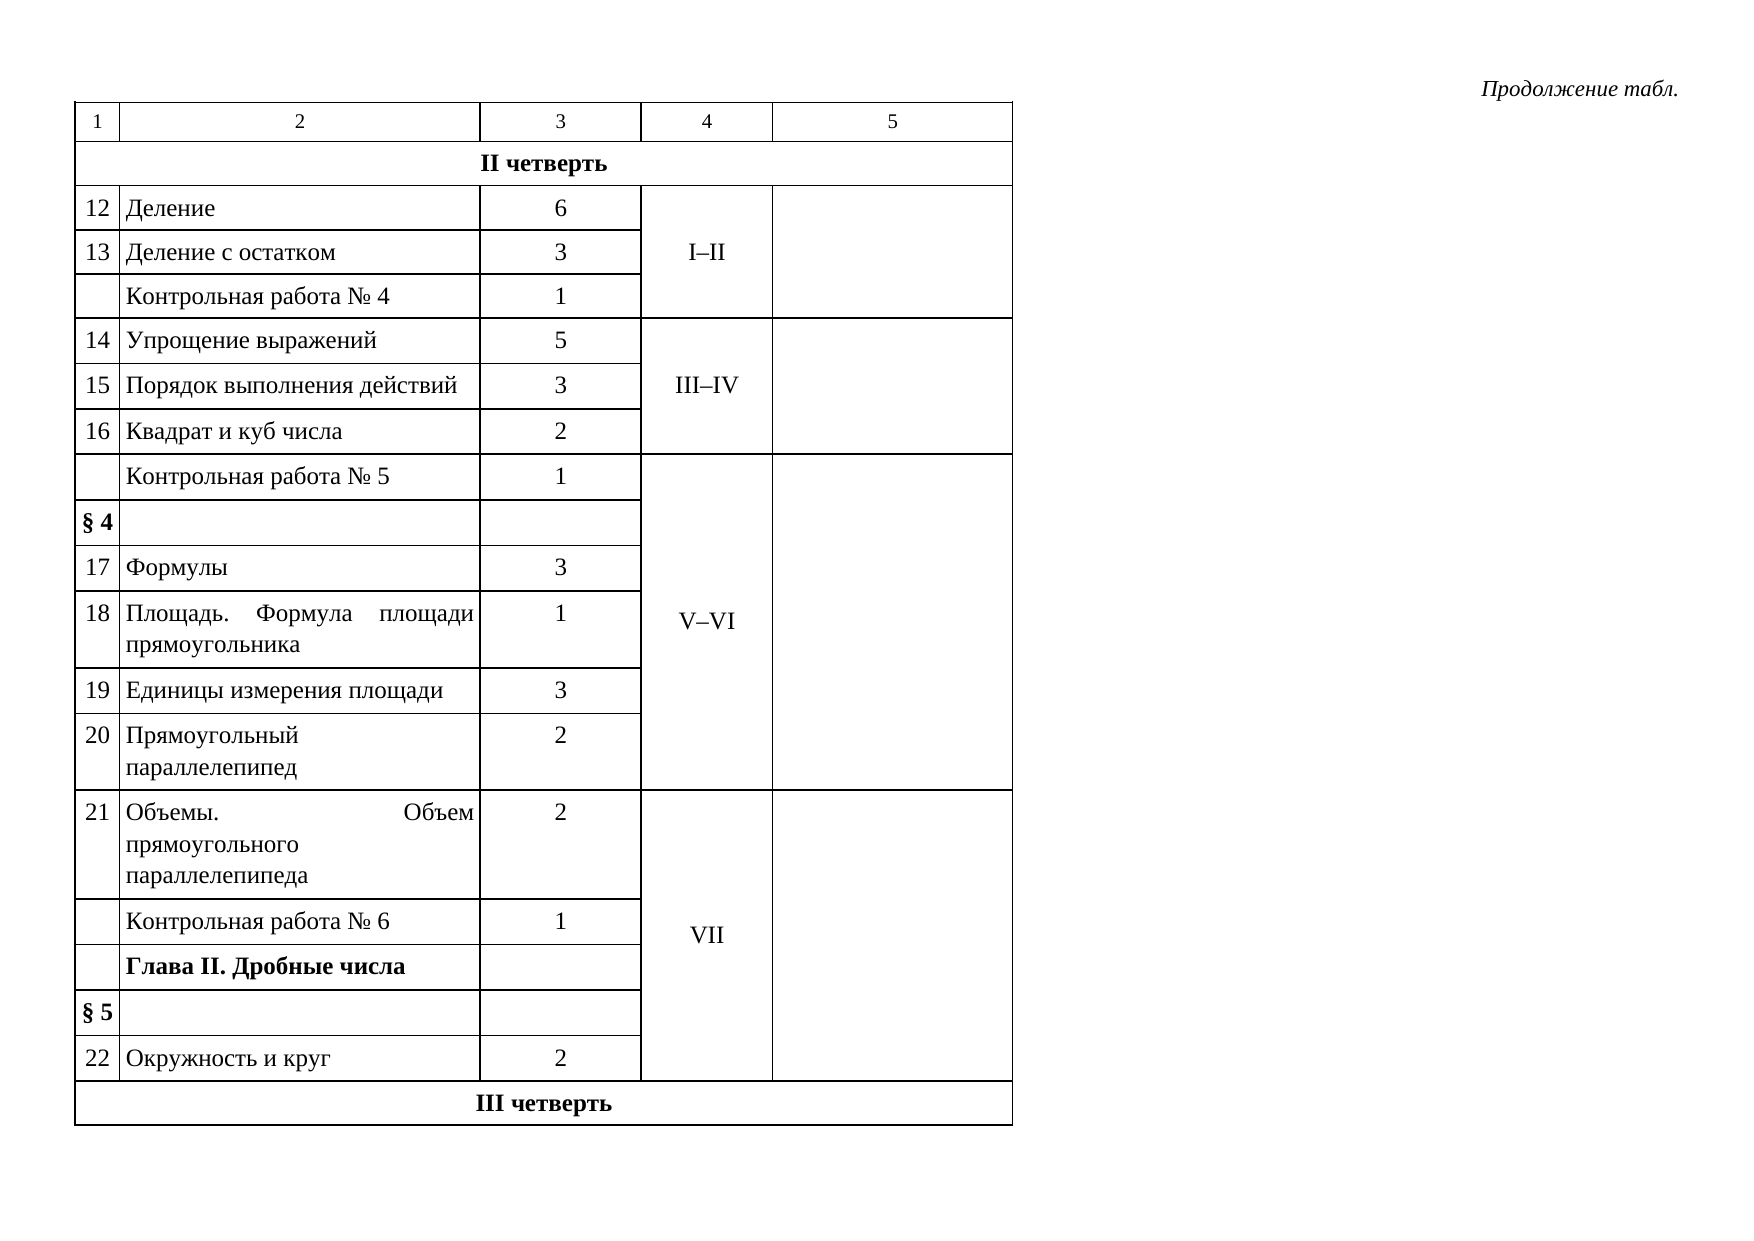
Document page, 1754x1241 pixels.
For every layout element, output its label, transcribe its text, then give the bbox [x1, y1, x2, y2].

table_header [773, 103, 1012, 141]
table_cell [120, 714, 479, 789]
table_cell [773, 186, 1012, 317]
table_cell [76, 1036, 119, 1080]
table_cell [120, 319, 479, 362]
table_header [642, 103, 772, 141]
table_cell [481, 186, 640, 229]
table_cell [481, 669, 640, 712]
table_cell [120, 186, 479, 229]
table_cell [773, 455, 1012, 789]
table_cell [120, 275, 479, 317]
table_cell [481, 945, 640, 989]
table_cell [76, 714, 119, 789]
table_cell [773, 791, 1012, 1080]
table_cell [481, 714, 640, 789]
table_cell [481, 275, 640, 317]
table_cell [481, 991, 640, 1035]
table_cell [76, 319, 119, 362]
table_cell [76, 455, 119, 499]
text Продолжение табл. [75, 75, 1679, 101]
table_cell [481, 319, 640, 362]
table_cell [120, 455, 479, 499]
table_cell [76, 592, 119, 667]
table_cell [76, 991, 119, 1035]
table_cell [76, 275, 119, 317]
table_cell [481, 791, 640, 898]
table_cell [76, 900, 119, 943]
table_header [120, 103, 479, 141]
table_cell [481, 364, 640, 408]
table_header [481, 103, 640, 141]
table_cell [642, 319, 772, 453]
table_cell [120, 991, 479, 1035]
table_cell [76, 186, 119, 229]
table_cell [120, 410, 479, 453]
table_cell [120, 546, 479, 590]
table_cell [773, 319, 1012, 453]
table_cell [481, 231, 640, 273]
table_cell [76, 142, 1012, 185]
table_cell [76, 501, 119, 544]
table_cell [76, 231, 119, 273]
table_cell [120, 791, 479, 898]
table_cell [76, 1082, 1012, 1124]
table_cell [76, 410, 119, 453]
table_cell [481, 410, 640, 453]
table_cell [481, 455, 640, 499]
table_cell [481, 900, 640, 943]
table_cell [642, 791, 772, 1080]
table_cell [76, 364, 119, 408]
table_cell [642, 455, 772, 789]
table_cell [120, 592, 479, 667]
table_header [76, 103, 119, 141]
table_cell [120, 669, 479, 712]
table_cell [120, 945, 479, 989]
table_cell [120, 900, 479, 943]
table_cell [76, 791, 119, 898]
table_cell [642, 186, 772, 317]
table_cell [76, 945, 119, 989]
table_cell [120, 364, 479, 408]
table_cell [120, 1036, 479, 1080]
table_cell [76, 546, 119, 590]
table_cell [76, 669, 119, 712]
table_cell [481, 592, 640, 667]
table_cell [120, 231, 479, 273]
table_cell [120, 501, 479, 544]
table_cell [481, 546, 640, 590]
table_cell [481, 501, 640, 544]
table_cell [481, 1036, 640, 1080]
